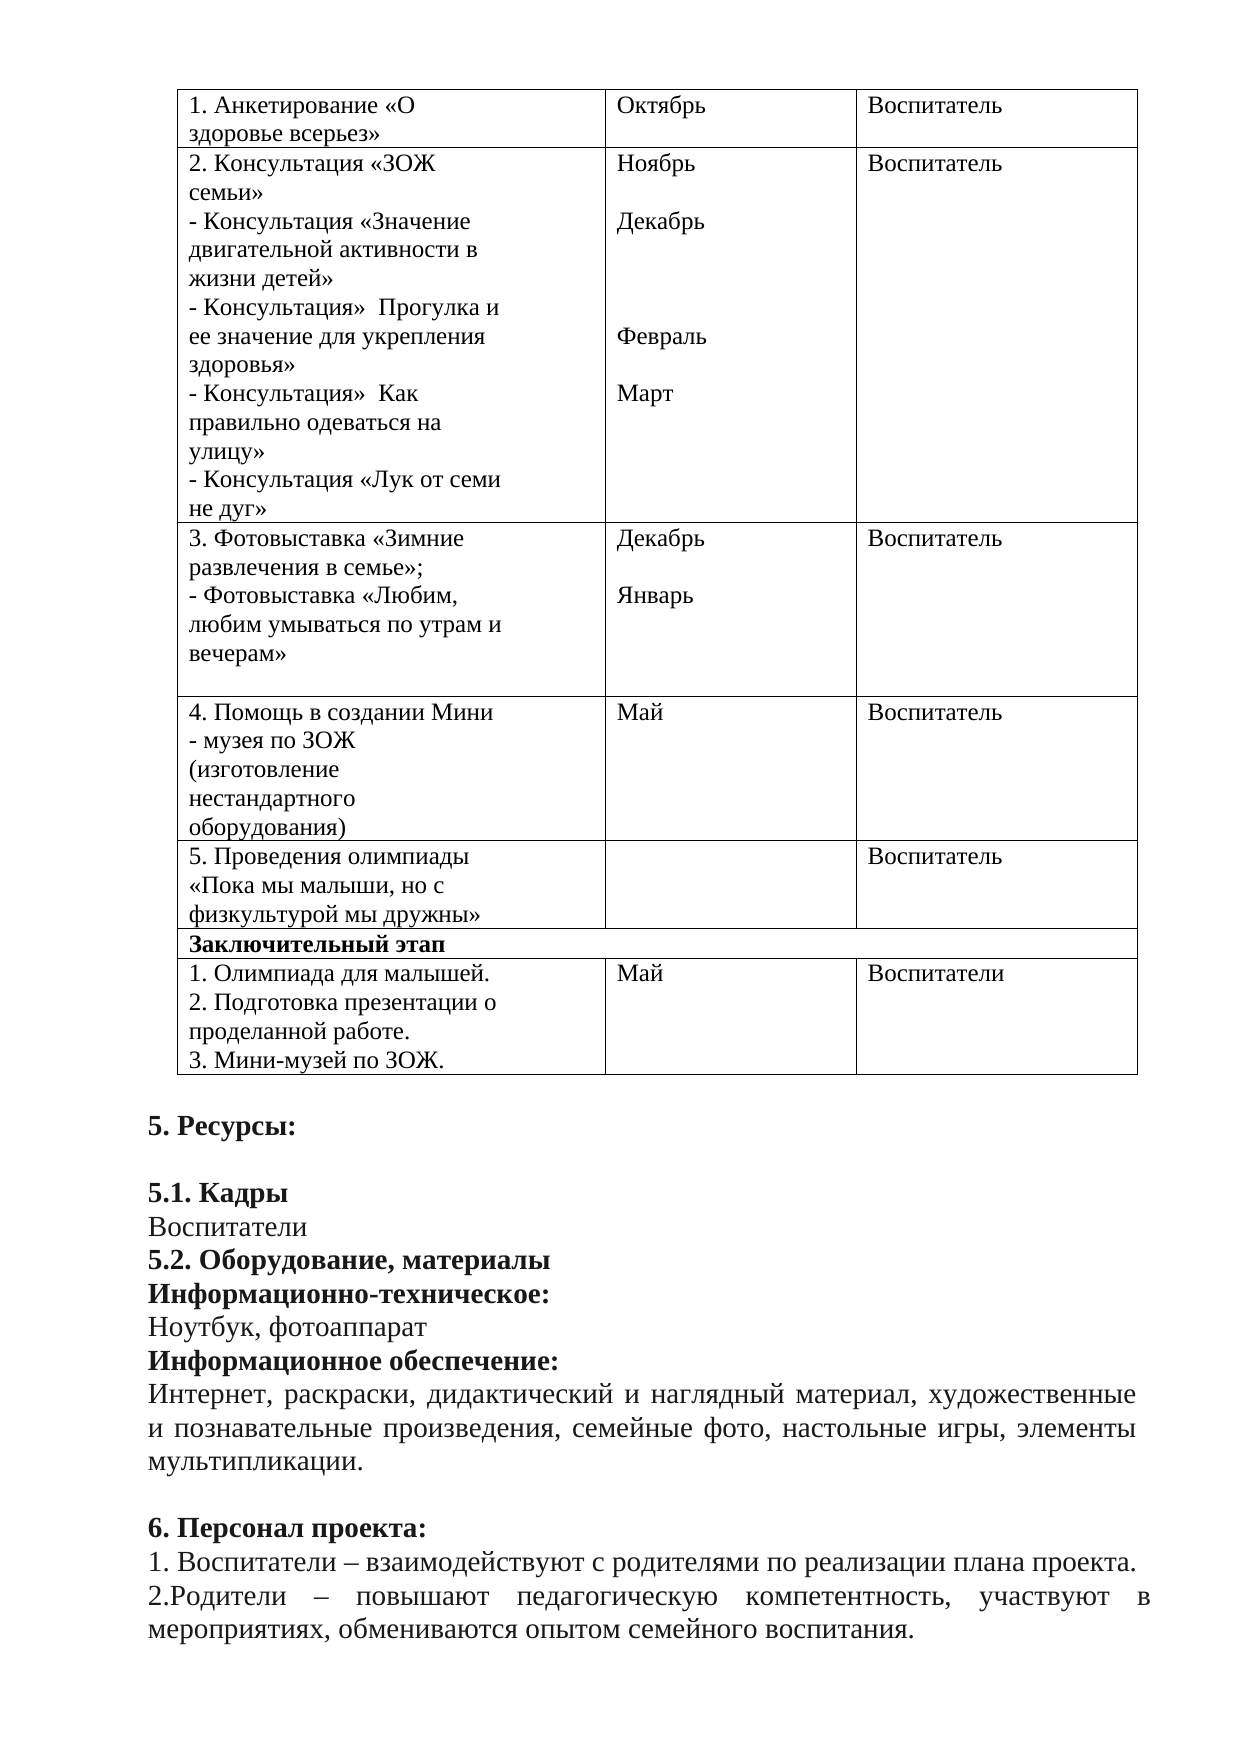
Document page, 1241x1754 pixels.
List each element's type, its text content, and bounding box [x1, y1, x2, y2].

table_cell Воспитатель [857, 148, 1137, 522]
text Информационное обеспечение: [148, 1343, 1063, 1376]
text Ноутбук, фотоаппарат [148, 1309, 1063, 1343]
table_cell 4. Помощь в создании Мини - музея по ЗОЖ (изготовление нестандартного оборудования) [178, 697, 605, 840]
table_cell Декабрь Январь [606, 523, 856, 696]
text 5.1. Кадры [148, 1175, 1063, 1209]
table_cell Май [606, 959, 856, 1073]
table_cell Ноябрь Декабрь Февраль Март [606, 148, 856, 522]
text 5.2. Оборудование, материалы [148, 1242, 1063, 1276]
text Интернет, раскраски, дидактический и наглядный материал, художественные и познавательные произведения, семейные фото, настольные игры, элементы мультипликации. [148, 1376, 1137, 1477]
table_cell Воспитатели [857, 959, 1137, 1073]
text 1. Воспитатели – взаимодействуют с родителями по реализации плана проекта. [148, 1544, 1152, 1578]
text 6. Персонал проекта: [148, 1511, 1063, 1544]
text Информационно-техническое: [148, 1276, 1063, 1309]
table_cell 1. Олимпиада для малышей. 2. Подготовка презентации о проделанной работе. 3. Мини-музей по ЗОЖ. [178, 959, 605, 1073]
table_cell 3. Фотовыставка «Зимние развлечения в семье»; - Фотовыставка «Любим, любим умываться по утрам и вечерам» [178, 523, 605, 696]
text Воспитатели [148, 1209, 1063, 1242]
table_cell Воспитатель [857, 841, 1137, 928]
table_cell Воспитатель [857, 90, 1137, 147]
table_cell Воспитатель [857, 523, 1137, 696]
table_cell 5. Проведения олимпиады «Пока мы малыши, но с физкультурой мы дружны» [178, 841, 605, 928]
table_cell Воспитатель [857, 697, 1137, 840]
text 2.Родители – повышают педагогическую компетентность, участвуют в мероприятиях, обмениваются опытом семейного воспитания. [148, 1578, 1152, 1645]
table_cell 1. Анкетирование «О здоровье всерьез» [178, 90, 605, 147]
table_cell [606, 841, 856, 928]
table_cell 2. Консультация «ЗОЖ семьи» - Консультация «Значение двигательной активности в жизни детей» - Консультация» Прогулка и ее значение для укрепления здоровья» - Консультация» Как правильно одеваться на улицу» - Консультация «Лук от семи не дуг» [178, 148, 605, 522]
table_cell Заключительный этап [178, 929, 1137, 957]
table_cell Октябрь [606, 90, 856, 147]
text 5. Ресурсы: [148, 1108, 1063, 1142]
table_cell Май [606, 697, 856, 840]
